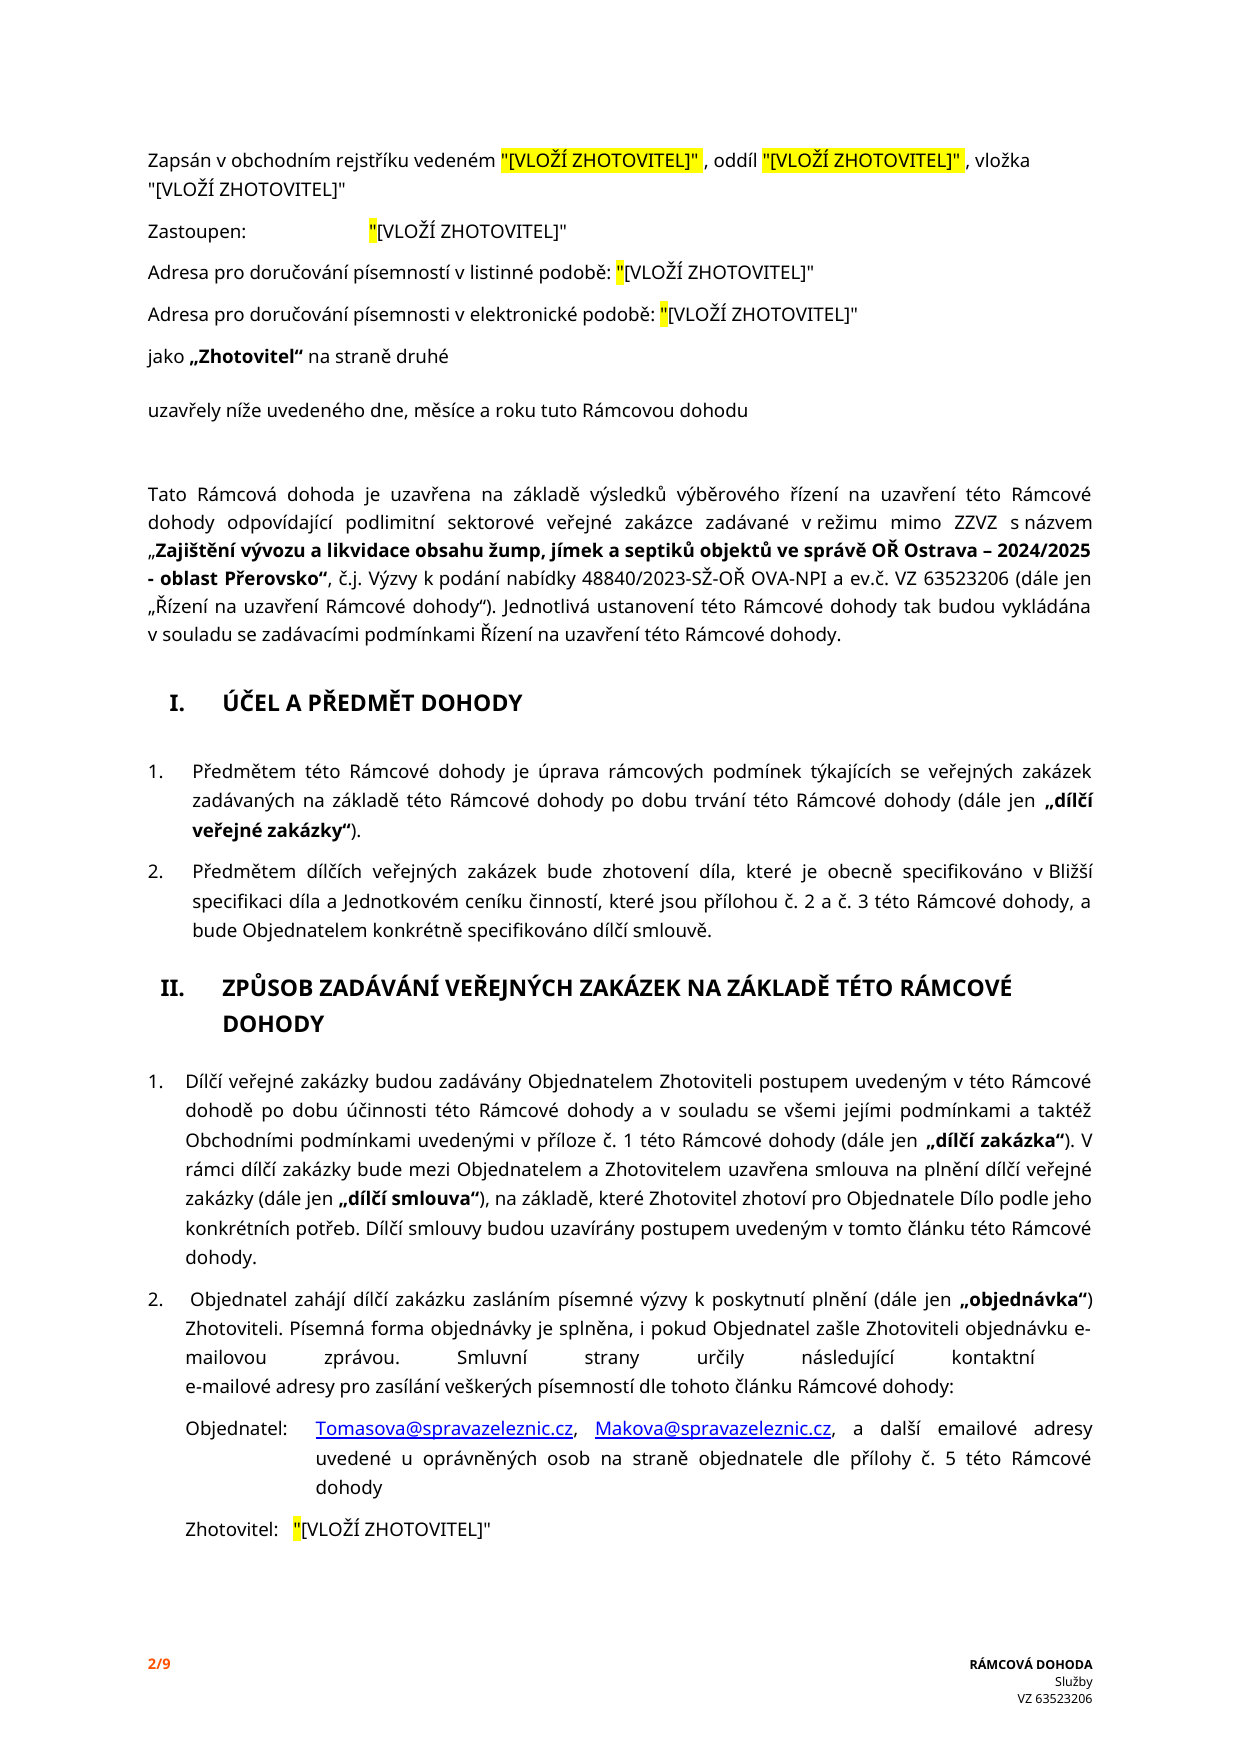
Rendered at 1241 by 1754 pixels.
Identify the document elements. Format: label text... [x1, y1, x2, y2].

text uzavřely níže uvedeného dne, měsíce a roku tuto Rámcovou dohodu [148, 397, 1093, 423]
list Předmětem této Rámcové dohody je úprava rámcových podmínek týkajících se veřejných zakázek zadávaných na základě této Rámcové dohody po dobu trvání této Rámcové dohody (dále jen „dílčí veřejné zakázky“). [148, 758, 1093, 843]
text Adresa pro doručování písemnosti v elektronické podobě: [148, 301, 660, 327]
text Adresa pro doručování písemnosti v elektronické podobě: [668, 301, 1093, 327]
text Zapsán v obchodním rejstříku vedeném , oddíl , vložka [148, 148, 1093, 202]
text Zastoupen: [148, 218, 369, 243]
list Zhotovitel: [301, 1516, 1093, 1541]
text Zastoupen: [377, 218, 1093, 243]
text Objednatel: Tomasova@spravazeleznic.cz, Makova@spravazeleznic.cz, a další emailové adresy uvedené u oprávněných osob na straně objednatele dle přílohy č. 5 této Rámcové dohody [185, 1416, 1093, 1499]
list Zhotovitel: [185, 1516, 293, 1541]
text Tato Rámcová dohoda je uzavřena na základě výsledků výběrového řízení na uzavření této Rámcové dohody odpovídající podlimitní sektorové veřejné zakázce zadávané v režimu mimo ZZVZ s názvem „Zajištění vývozu a likvidace obsahu žump, jímek a septiků objektů ve správě OŘ Ostrava – 2024/2025 - oblast Přerovsko“, č.j. Výzvy k podání nabídky 48840/2023-SŽ-OŘ OVA-NPI a ev.č. VZ 63523206 (dále jen „Řízení na uzavření Rámcové dohody“). Jednotlivá ustanovení této Rámcové dohody tak budou vykládána v souladu se zadávacími podmínkami Řízení na uzavření této Rámcové dohody. [148, 481, 1093, 647]
text Objednatel zahájí dílčí zakázku zasláním písemné výzvy k poskytnutí plnění (dále jen „objednávka“) Zhotoviteli. Písemná forma objednávky je splněna, i pokud Objednatel zašle Zhotoviteli objednávku e-mailovou zprávou. Smluvní strany určily následující kontaktní e-mailové adresy pro zasílání veškerých písemností dle tohoto článku Rámcové dohody: [148, 1286, 1093, 1399]
list ÚČEL A PŘEDMĚT DOHODY [185, 687, 1093, 718]
text jako „Zhotovitel“ na straně druhé [148, 343, 1093, 369]
list Předmětem dílčích veřejných zakázek bude zhotovení díla, které je obecně specifikováno v Bližší specifikaci díla a Jednotkovém ceníku činností, které jsou přílohou č. 2 a č. 3 této Rámcové dohody, a bude Objednatelem konkrétně specifikováno dílčí smlouvě. [148, 859, 1093, 943]
text Dílčí veřejné zakázky budou zadávány Objednatelem Zhotoviteli postupem uvedeným v této Rámcové dohodě po dobu účinnosti této Rámcové dohody a v souladu se všemi jejími podmínkami a taktéž Obchodními podmínkami uvedenými v příloze č. 1 této Rámcové dohody (dále jen „dílčí zakázka“). V rámci dílčí zakázky bude mezi Objednatelem a Zhotovitelem uzavřena smlouva na plnění dílčí veřejné zakázky (dále jen „dílčí smlouva“), na základě, které Zhotovitel zhotoví pro Objednatele Dílo podle jeho konkrétních potřeb. Dílčí smlouvy budou uzavírány postupem uvedeným v tomto článku této Rámcové dohody. [148, 1068, 1093, 1270]
text Adresa pro doručování písemností v listinné podobě: [624, 260, 1093, 285]
text Adresa pro doručování písemností v listinné podobě: [148, 260, 616, 285]
list ZPŮSOB ZADÁVÁNÍ VEŘEJNÝCH ZAKÁZEK NA ZÁKLADĚ TÉTO RÁMCOVÉ DOHODY [185, 972, 1093, 1039]
